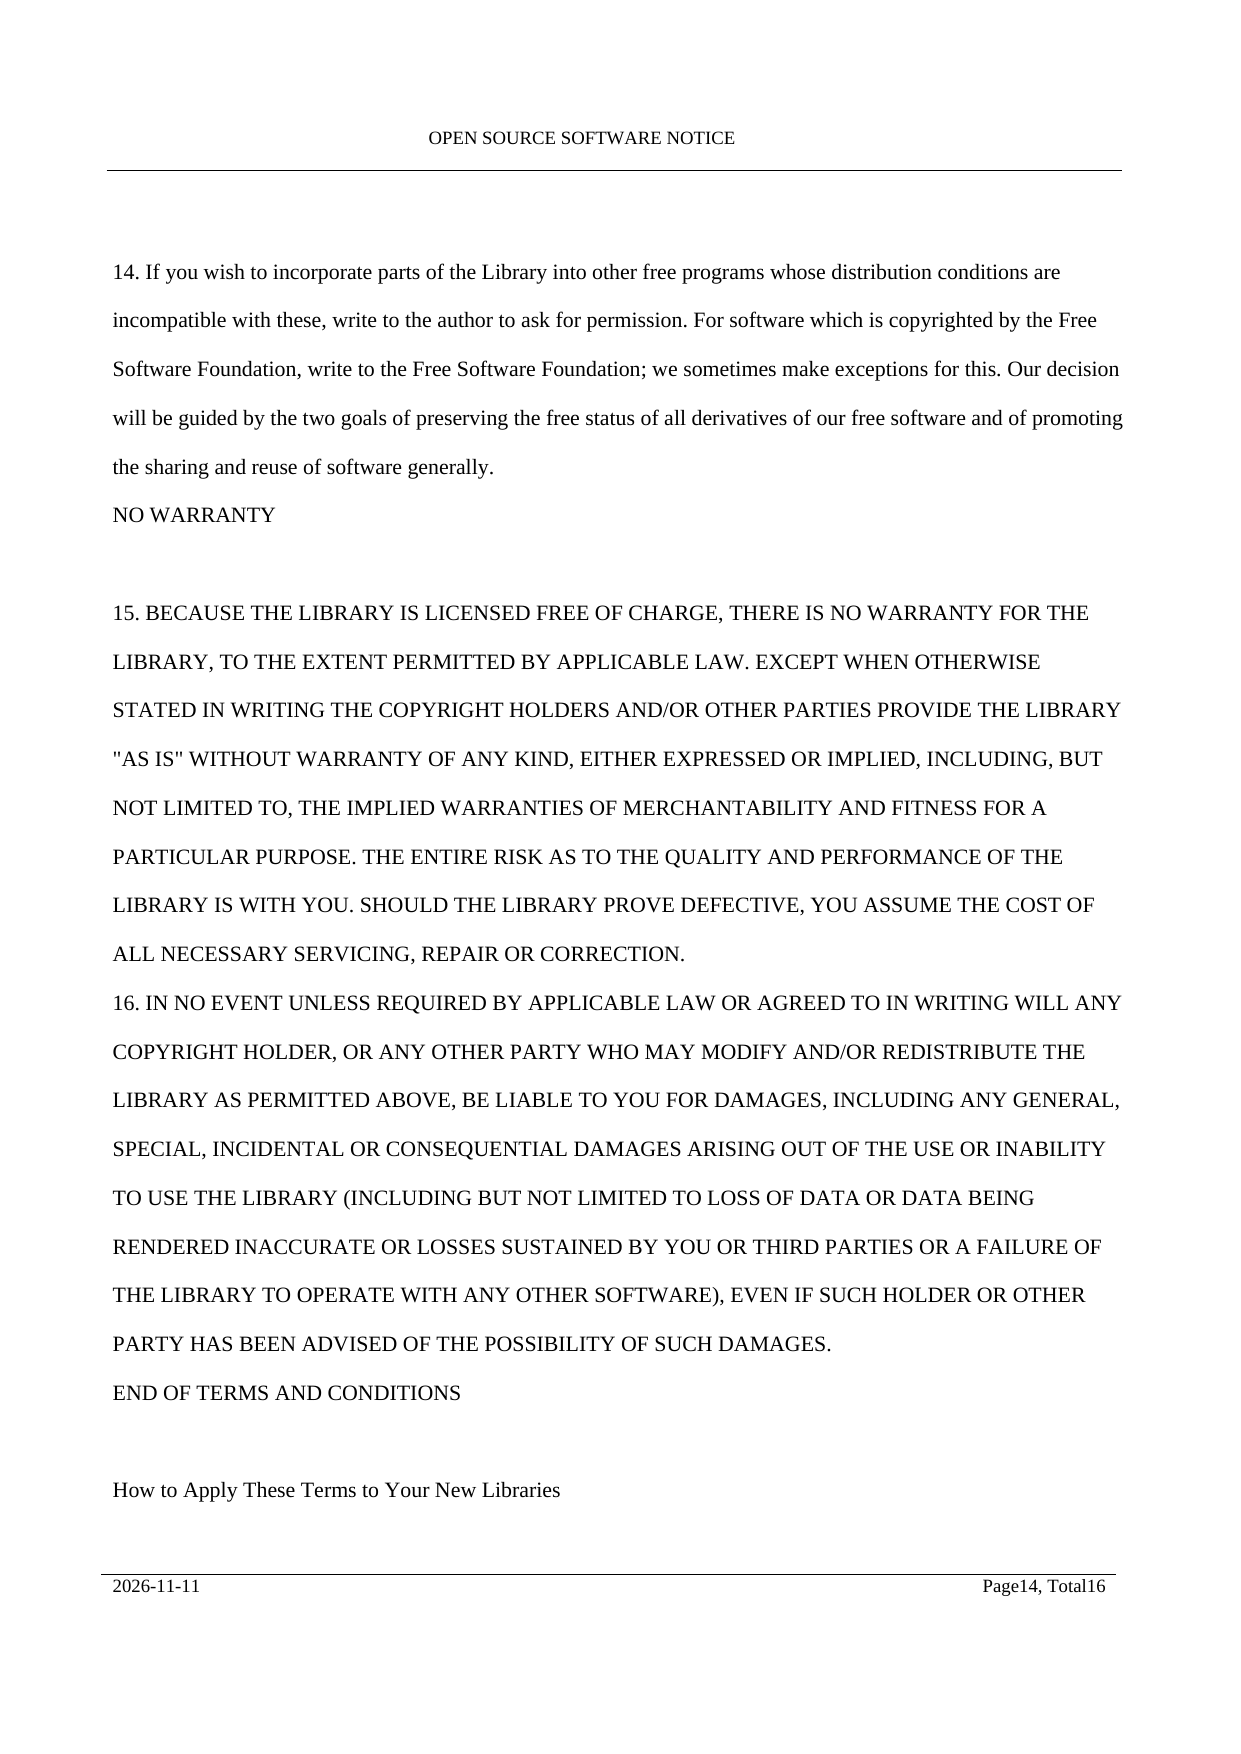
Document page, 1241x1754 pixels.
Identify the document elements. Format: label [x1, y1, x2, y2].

text [112, 206, 1128, 1506]
